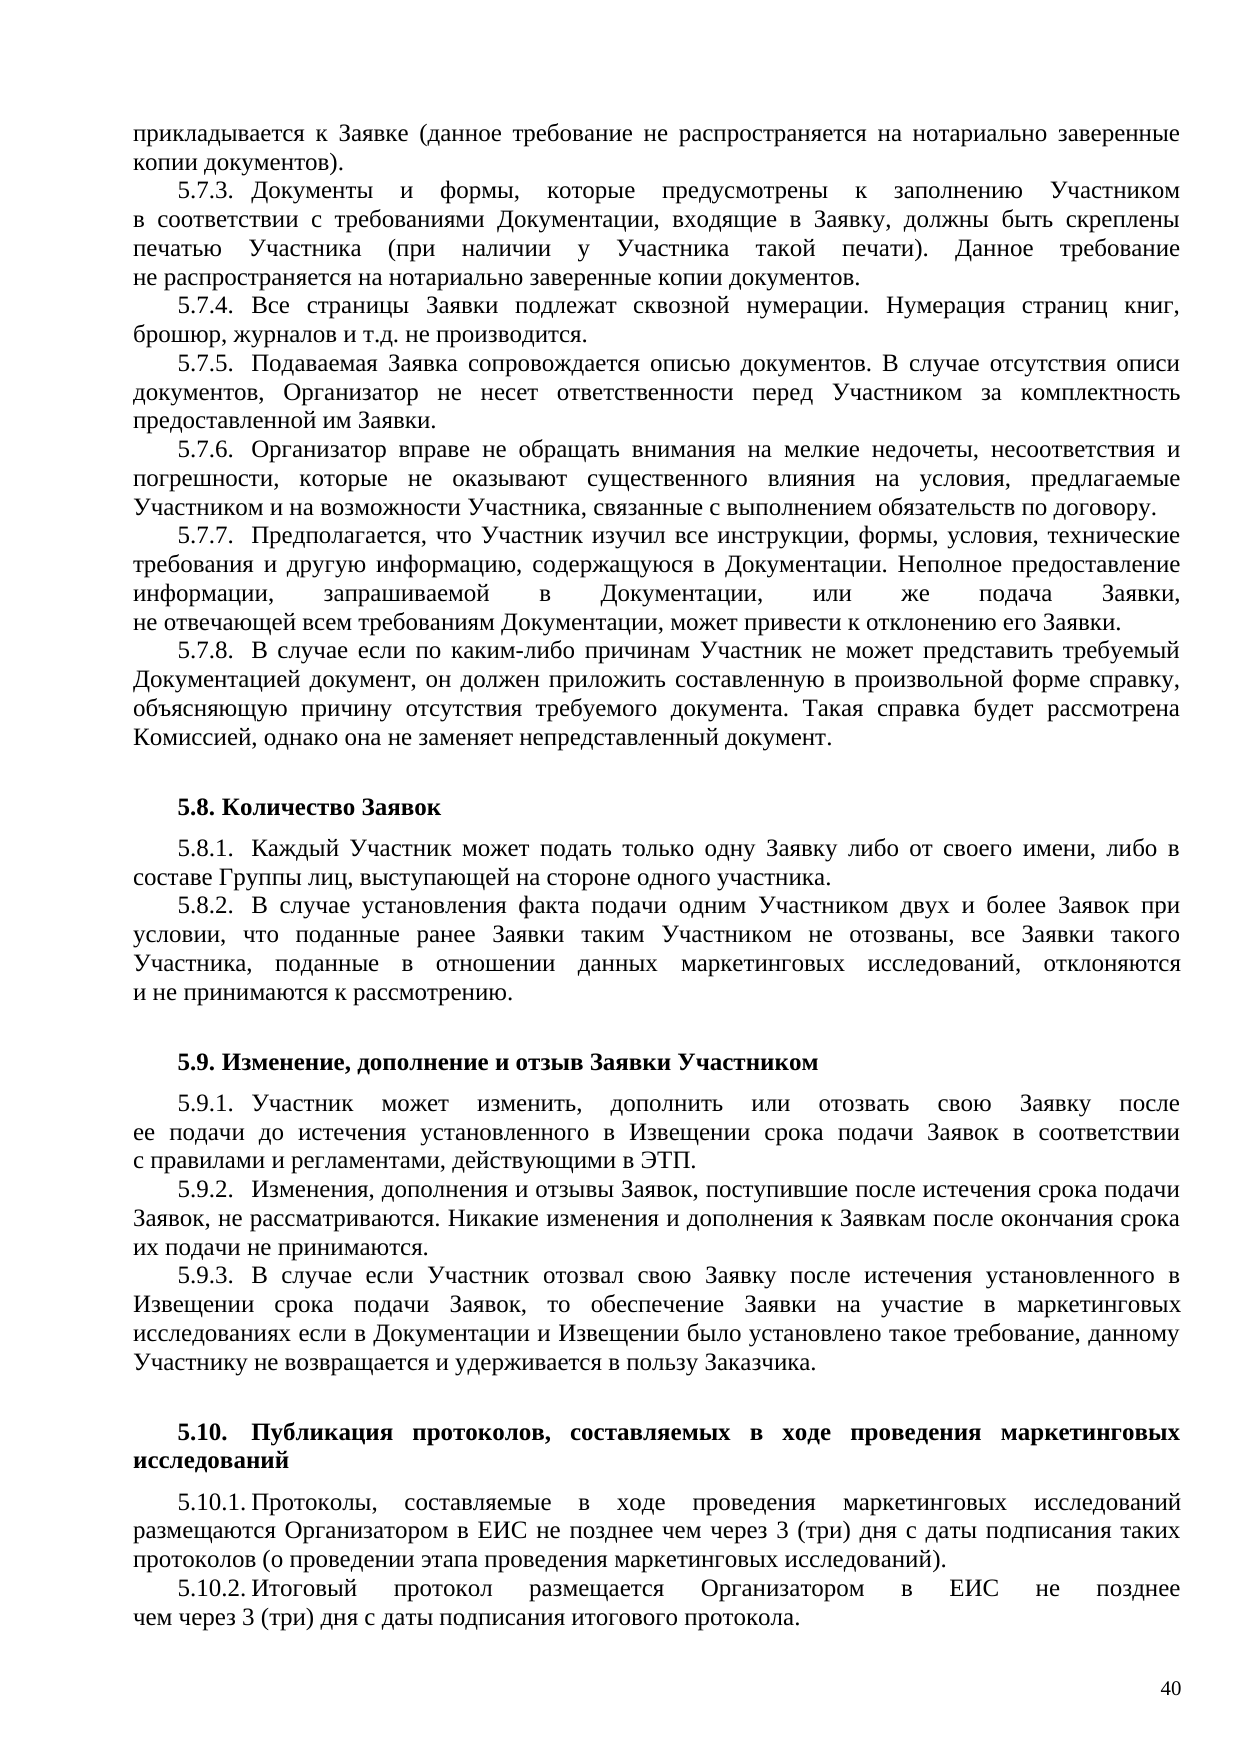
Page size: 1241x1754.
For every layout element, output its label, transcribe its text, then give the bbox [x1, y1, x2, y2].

list Подаваемая Заявка сопровождается описью документов. В случае отсутствия описи документов, Организатор не несет ответственности перед Участником за комплектность предоставленной им Заявки. [133, 348, 1181, 434]
list Все страницы Заявки подлежат сквозной нумерации. Нумерация страниц книг, брошюр, журналов и т.д. не производится. [133, 291, 1181, 348]
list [133, 118, 1181, 176]
list Участник может изменить, дополнить или отозвать свою Заявку после ее подачи до истечения установленного в Извещении срока подачи Заявок в соответствии с правилами и регламентами, действующими в ЭТП. [133, 1088, 1181, 1174]
list Протоколы, составляемые в ходе проведения маркетинговых исследований размещаются Организатором в ЕИС не позднее чем через 3 (три) дня с даты подписания таких протоколов (о проведении этапа проведения маркетинговых исследований). [133, 1487, 1181, 1573]
list Предполагается, что Участник изучил все инструкции, формы, условия, технические требования и другую информацию, содержащуюся в Документации. Неполное предоставление информации, запрашиваемой в Документации, или же подача Заявки, не отвечающей всем требованиям Документации, может привести к отклонению его Заявки. [133, 521, 1181, 636]
list Количество Заявок [133, 792, 1181, 821]
list В случае установления факта подачи одним Участником двух и более Заявок при условии, что поданные ранее Заявки таким Участником не отозваны, все Заявки такого Участника, поданные в отношении данных маркетинговых исследований, отклоняются и не принимаются к рассмотрению. [133, 891, 1181, 1006]
list Документы и формы, которые предусмотрены к заполнению Участником в соответствии с требованиями Документации, входящие в Заявку, должны быть скреплены печатью Участника (при наличии у Участника такой печати). Данное требование не распространяется на нотариально заверенные копии документов. [133, 176, 1181, 291]
list В случае если по каким-либо причинам Участник не может представить требуемый Документацией документ, он должен приложить составленную в произвольной форме справку, объясняющую причину отсутствия требуемого документа. Такая справка будет рассмотрена Комиссией, однако она не заменяет непредставленный документ. [133, 636, 1181, 751]
list Итоговый протокол размещается Организатором в ЕИС не позднее чем через 3 (три) дня с даты подписания итогового протокола. [133, 1573, 1181, 1631]
list В случае если Участник отозвал свою Заявку после истечения установленного в Извещении срока подачи Заявок, то обеспечение Заявки на участие в маркетинговых исследованиях если в Документации и Извещении было установлено такое требование, данному Участнику не возвращается и удерживается в пользу Заказчика. [133, 1261, 1181, 1376]
list Публикация протоколов, составляемых в ходе проведения маркетинговых исследований [133, 1417, 1181, 1474]
list Изменения, дополнения и отзывы Заявок, поступившие после истечения срока подачи Заявок, не рассматриваются. Никакие изменения и дополнения к Заявкам после окончания срока их подачи не принимаются. [133, 1174, 1181, 1261]
list Каждый Участник может подать только одну Заявку либо от своего имени, либо в составе Группы лиц, выступающей на стороне одного участника. [133, 833, 1181, 891]
list Организатор вправе не обращать внимания на мелкие недочеты, несоответствия и погрешности, которые не оказывают существенного влияния на условия, предлагаемые Участником и на возможности Участника, связанные с выполнением обязательств по договору. [133, 434, 1181, 521]
list Изменение, дополнение и отзыв Заявки Участником [133, 1047, 1181, 1076]
